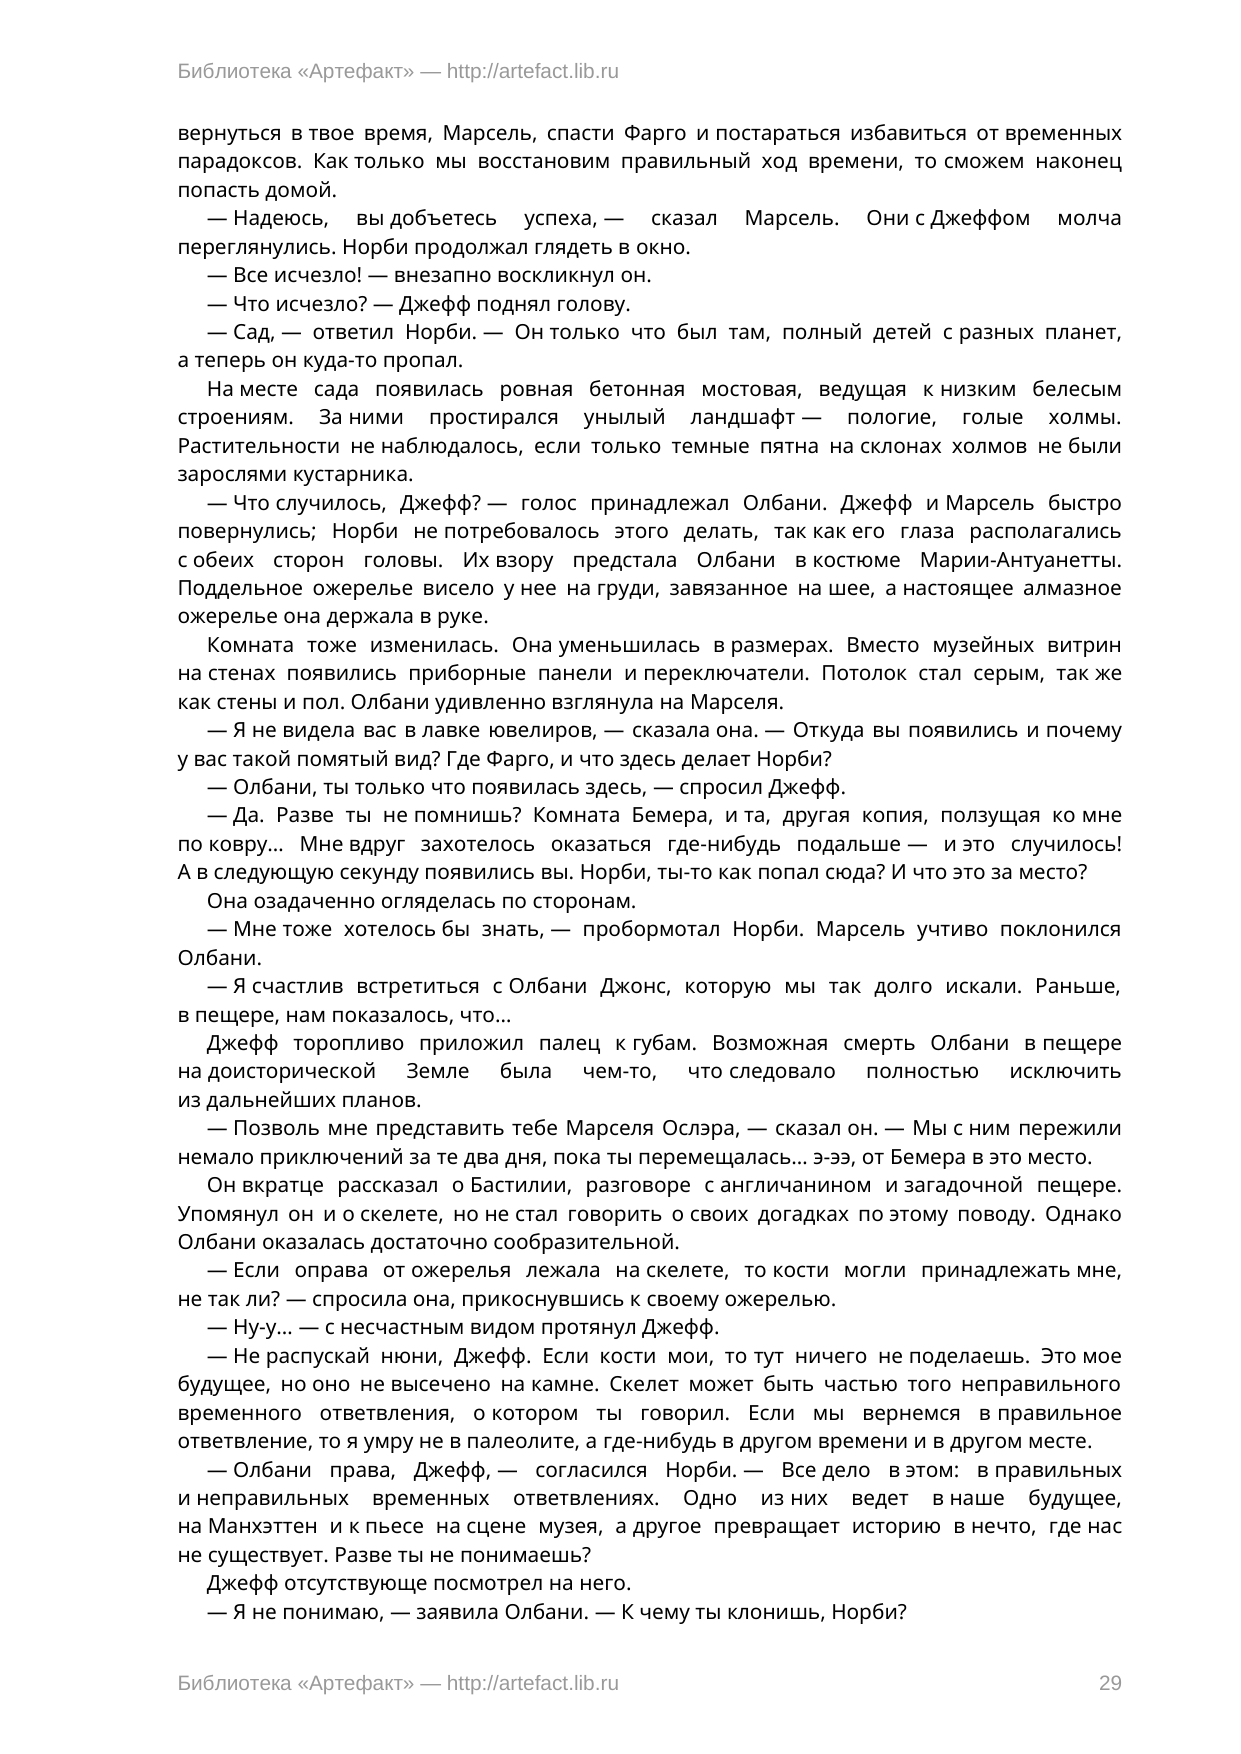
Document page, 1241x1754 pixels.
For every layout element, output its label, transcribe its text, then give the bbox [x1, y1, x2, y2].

text — Ну-у… — с несчастным видом протянул Джефф. [177, 1312, 1122, 1341]
text — Что исчезло? — Джефф поднял голову. [177, 289, 1122, 317]
text Она озадаченно огляделась по сторонам. [177, 886, 1122, 914]
text — Что случилось, Джефф? — голос принадлежал Олбани. Джефф и Марсель быстро повернулись; Норби не потребовалось этого делать, так как его глаза располагались с обеих сторон головы. Их взору предстала Олбани в костюме Марии-Антуанетты. Поддельное ожерелье висело у нее на груди, завязанное на шее, а настоящее алмазное ожерелье она держала в руке. [177, 488, 1122, 630]
text — Надеюсь, вы добъетесь успеха, — сказал Марсель. Они с Джеффом молча переглянулись. Норби продолжал глядеть в окно. [177, 203, 1122, 260]
text — Я счастлив встретиться с Олбани Джонс, которую мы так долго искали. Раньше, в пещере, нам показалось, что… [177, 971, 1122, 1028]
text Он вкратце рассказал о Бастилии, разговоре с англичанином и загадочной пещере. Упомянул он и о скелете, но не стал говорить о своих догадках по этому поводу. Однако Олбани оказалась достаточно сообразительной. [177, 1170, 1122, 1256]
text — Если оправа от ожерелья лежала на скелете, то кости могли принадлежать мне, не так ли? — спросила она, прикоснувшись к своему ожерелью. [177, 1256, 1122, 1312]
text — Олбани права, Джефф, — согласился Норби. — Все дело в этом: в правильных и неправильных временных ответвлениях. Одно из них ведет в наше будущее, на Манхэттен и к пьесе на сцене музея, а другое превращает историю в нечто, где нас не существует. Разве ты не понимаешь? [177, 1455, 1122, 1568]
text Джефф торопливо приложил палец к губам. Возможная смерть Олбани в пещере на доисторической Земле была чем-то, что следовало полностью исключить из дальнейших планов. [177, 1028, 1122, 1113]
text Джефф отсутствующе посмотрел на него. [177, 1568, 1122, 1597]
text — Позволь мне представить тебе Марселя Ослэра, — сказал он. — Мы с ним пережили немало приключений за те два дня, пока ты перемещалась… э-ээ, от Бемера в это место. [177, 1113, 1122, 1170]
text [177, 118, 1122, 203]
text — Да. Разве ты не помнишь? Комната Бемера, и та, другая копия, ползущая ко мне по ковру… Мне вдруг захотелось оказаться где-нибудь подальше — и это случилось! А в следующую секунду появились вы. Норби, ты-то как попал сюда? И что это за место? [177, 801, 1122, 886]
text — Я не видела вас в лавке ювелиров, — сказала она. — Откуда вы появились и почему у вас такой помятый вид? Где Фарго, и что здесь делает Норби? [177, 715, 1122, 772]
text — Я не понимаю, — заявила Олбани. — К чему ты клонишь, Норби? [177, 1597, 1122, 1625]
text — Сад, — ответил Норби. — Он только что был там, полный детей с разных планет, а теперь он куда-то пропал. [177, 317, 1122, 374]
text — Не распускай нюни, Джефф. Если кости мои, то тут ничего не поделаешь. Это мое будущее, но оно не высечено на камне. Скелет может быть частью того неправильного временного ответвления, о котором ты говорил. Если мы вернемся в правильное ответвление, то я умру не в палеолите, а где-нибудь в другом времени и в другом месте. [177, 1341, 1122, 1455]
text Комната тоже изменилась. Она уменьшилась в размерах. Вместо музейных витрин на стенах появились приборные панели и переключатели. Потолок стал серым, так же как стены и пол. Олбани удивленно взглянула на Марселя. [177, 630, 1122, 715]
text — Олбани, ты только что появилась здесь, — спросил Джефф. [177, 772, 1122, 801]
text — Мне тоже хотелось бы знать, — пробормотал Норби. Марсель учтиво поклонился Олбани. [177, 914, 1122, 971]
text — Все исчезло! — внезапно воскликнул он. [177, 260, 1122, 289]
text На месте сада появилась ровная бетонная мостовая, ведущая к низким белесым строениям. За ними простирался унылый ландшафт — пологие, голые холмы. Растительности не наблюдалось, если только темные пятна на склонах холмов не были зарослями кустарника. [177, 374, 1122, 488]
